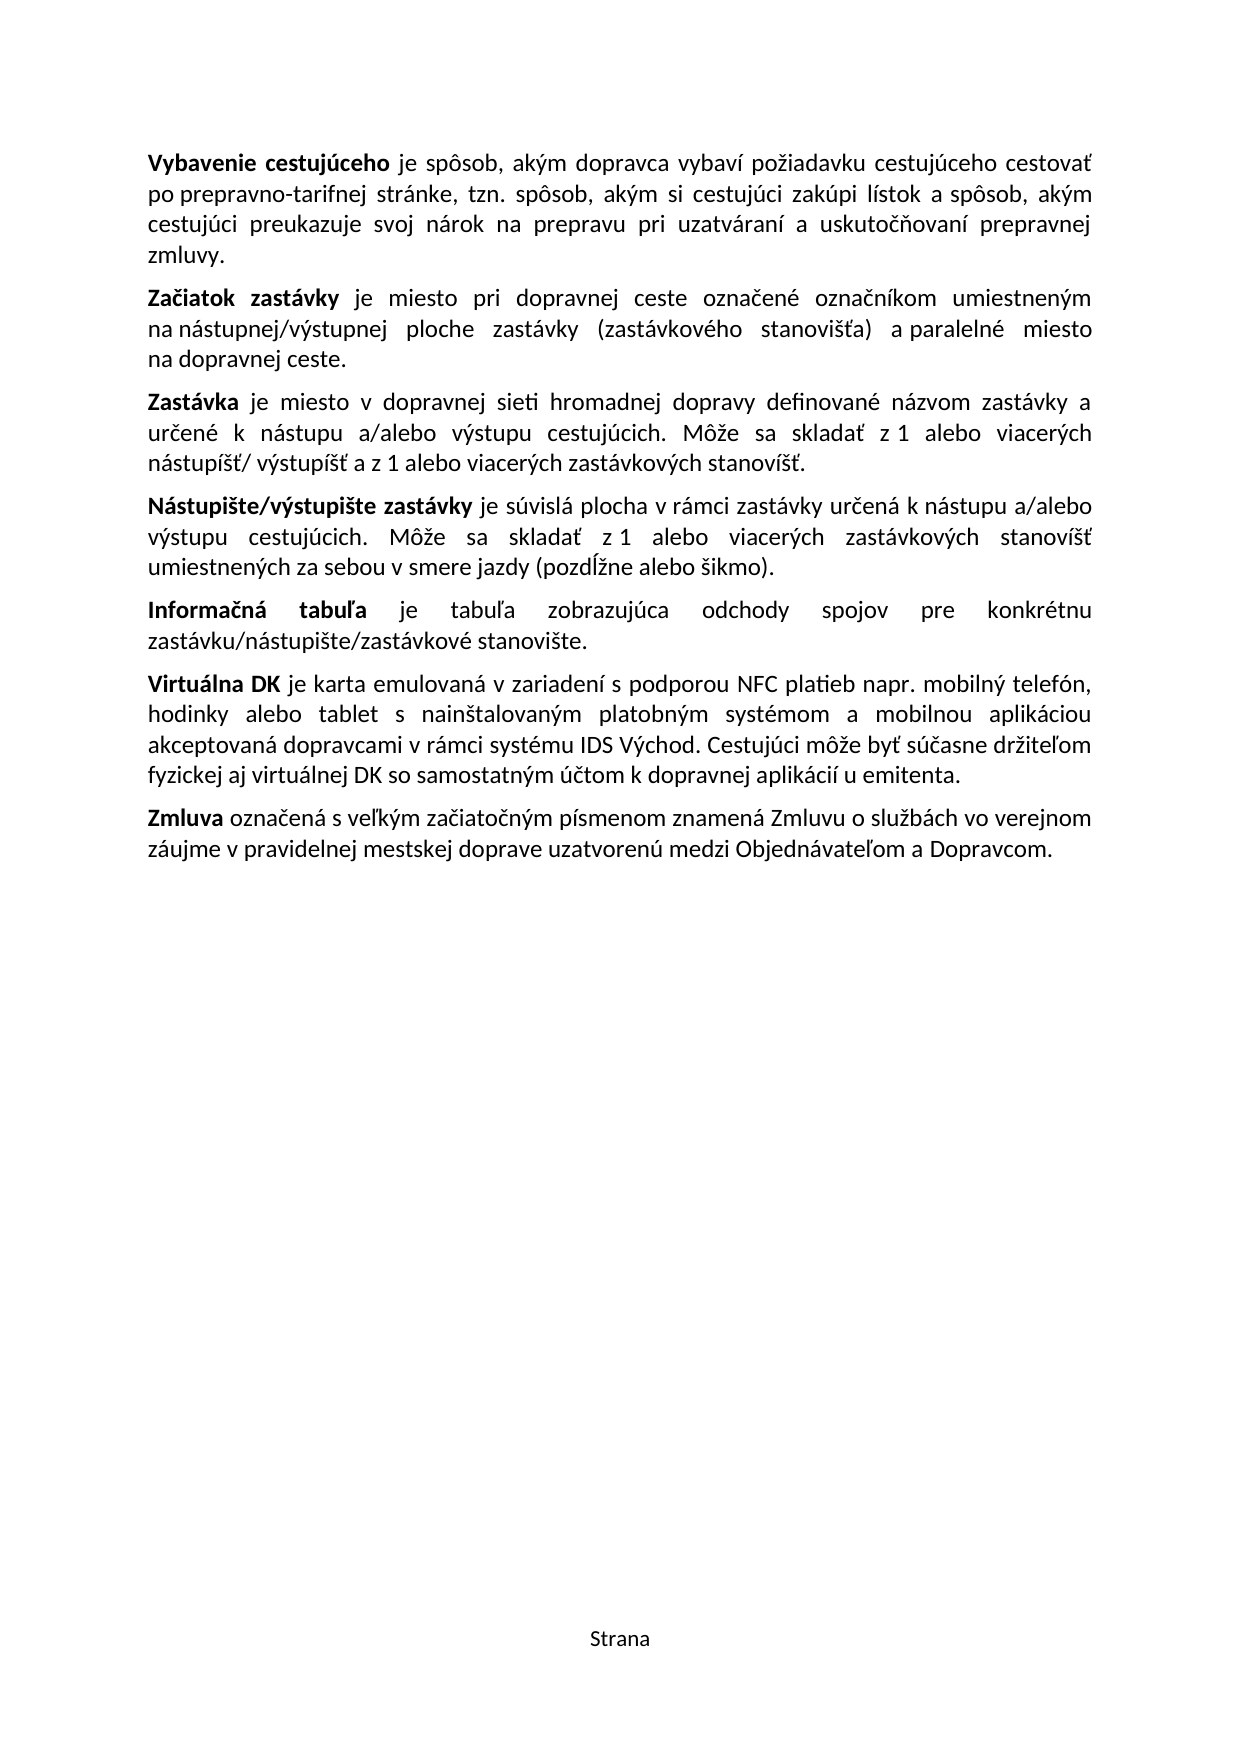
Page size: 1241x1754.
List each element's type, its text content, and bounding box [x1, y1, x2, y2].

text Začiatok zastávky je miesto pri dopravnej ceste označené označníkom umiestneným na nástupnej/výstupnej ploche zastávky (zastávkového stanovišťa) a paralelné miesto na dopravnej ceste. [148, 282, 1093, 374]
text Nástupište/výstupište zastávky je súvislá plocha v rámci zastávky určená k nástupu a/alebo výstupu cestujúcich. Môže sa skladať z 1 alebo viacerých zastávkových stanovíšť umiestnených za sebou v smere jazdy (pozdĺžne alebo šikmo). [148, 490, 1093, 582]
text Vybavenie cestujúceho je spôsob, akým dopravca vybaví požiadavku cestujúceho cestovať po prepravno-tarifnej stránke, tzn. spôsob, akým si cestujúci zakúpi lístok a spôsob, akým cestujúci preukazuje svoj nárok na prepravu pri uzatváraní a uskutočňovaní prepravnej zmluvy. [148, 148, 1093, 270]
text Zmluva označená s veľkým začiatočným písmenom znamená Zmluvu o službách vo verejnom záujme v pravidelnej mestskej doprave uzatvorenú medzi Objednávateľom a Dopravcom. [148, 802, 1093, 863]
text Zastávka je miesto v dopravnej sieti hromadnej dopravy definované názvom zastávky a určené k nástupu a/alebo výstupu cestujúcich. Môže sa skladať z 1 alebo viacerých nástupíšť/ výstupíšť a z 1 alebo viacerých zastávkových stanovíšť. [148, 386, 1093, 478]
text Virtuálna DK je karta emulovaná v zariadení s podporou NFC platieb napr. mobilný telefón, hodinky alebo tablet s nainštalovaným platobným systémom a mobilnou aplikáciou akceptovaná dopravcami v rámci systému IDS Východ. Cestujúci môže byť súčasne držiteľom fyzickej aj virtuálnej DK so samostatným účtom k dopravnej aplikácií u emitenta. [148, 668, 1093, 790]
text Informačná tabuľa je tabuľa zobrazujúca odchody spojov pre konkrétnu zastávku/nástupište/zastávkové stanovište. [148, 594, 1093, 655]
